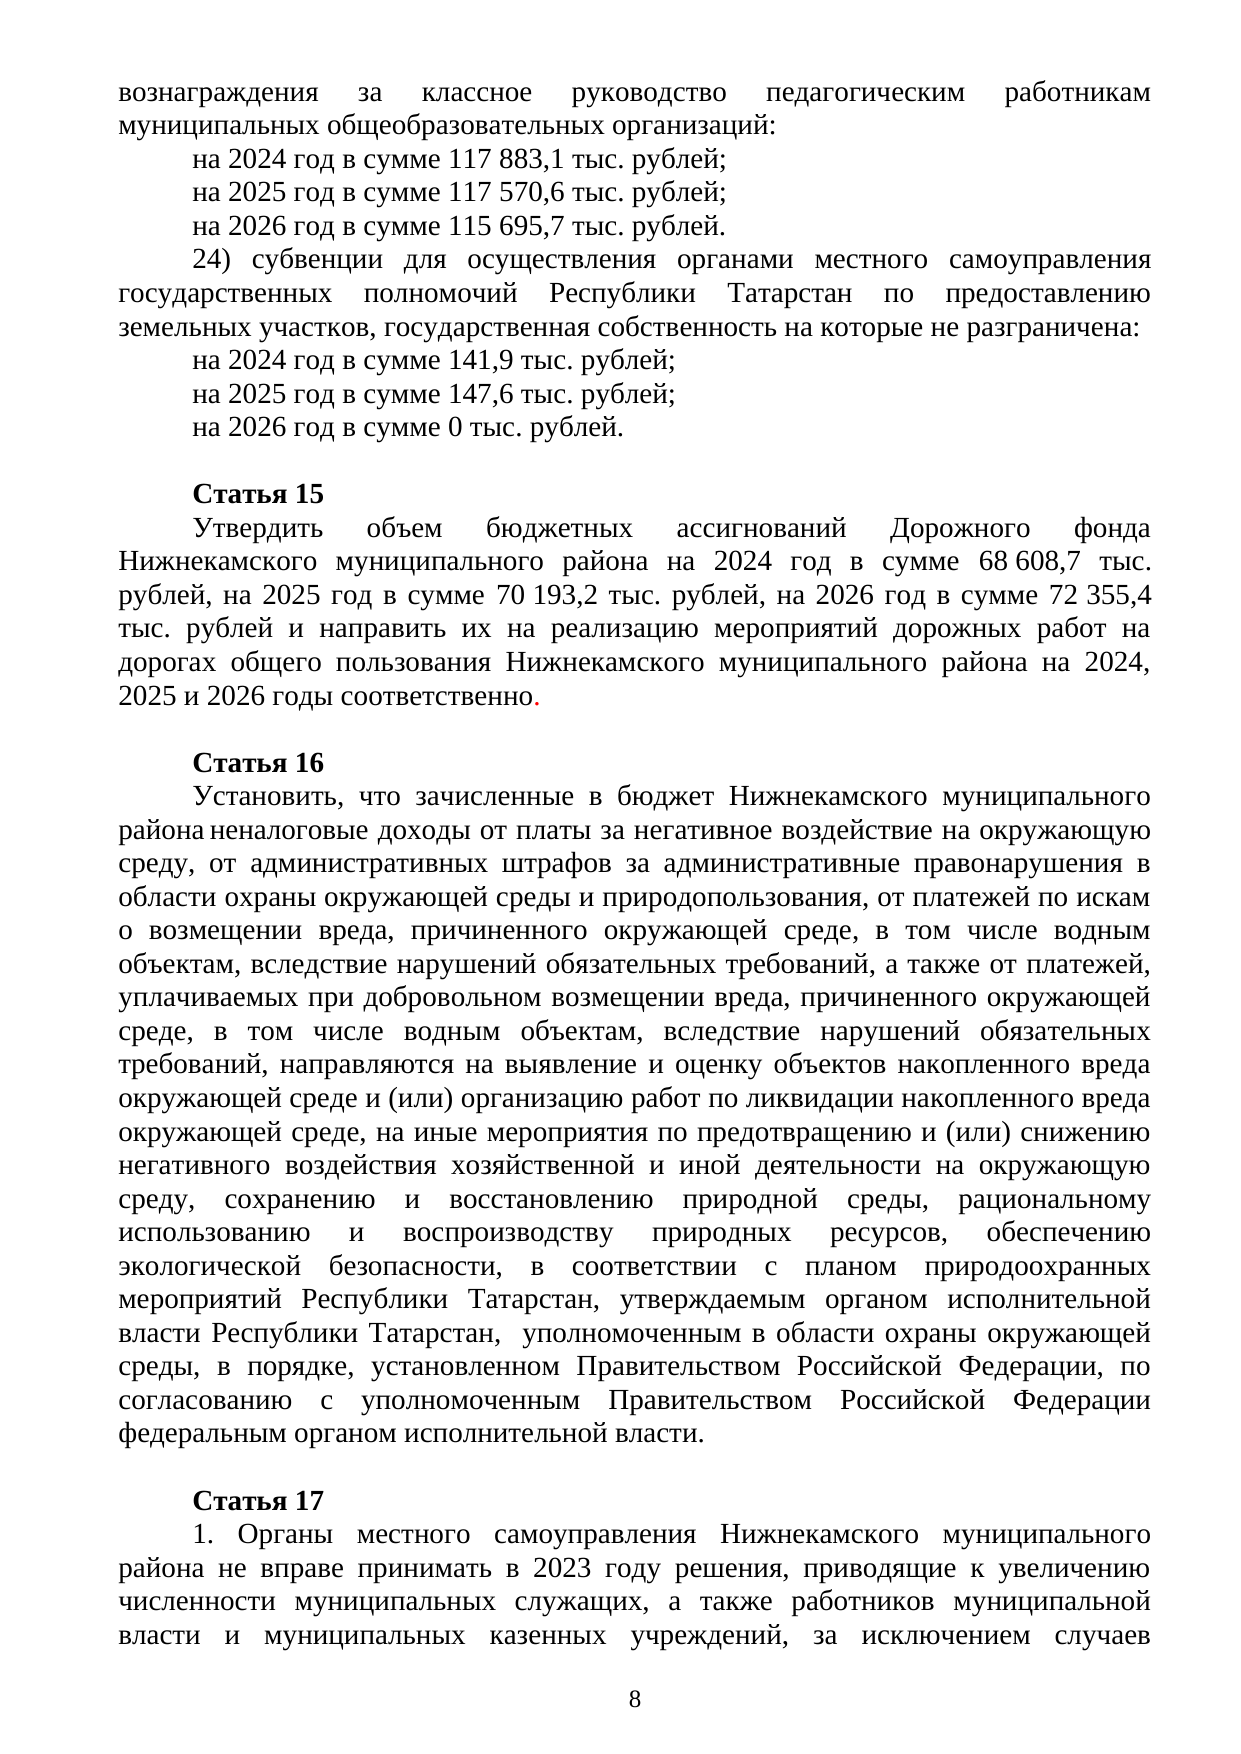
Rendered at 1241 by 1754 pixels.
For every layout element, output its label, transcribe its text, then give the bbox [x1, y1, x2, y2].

text Статья 17 [118, 1483, 1152, 1516]
text на 2024 год в сумме 141,9 тыс. рублей; [118, 342, 1152, 376]
text Установить, что зачисленные в бюджет Нижнекамского муниципального района неналоговые доходы от платы за негативное воздействие на окружающую среду, от административных штрафов за административные правонарушения в области охраны окружающей среды и природопользования, от платежей по искам о возмещении вреда, причиненного окружающей среде, в том числе водным объектам, вследствие нарушений обязательных требований, а также от платежей, уплачиваемых при добровольном возмещении вреда, причиненного окружающей среде, в том числе водным объектам, вследствие нарушений обязательных требований, направляются на выявление и оценку объектов накопленного вреда окружающей среде и (или) организацию работ по ликвидации накопленного вреда окружающей среде, на иные мероприятия по предотвращению и (или) снижению негативного воздействия хозяйственной и иной деятельности на окружающую среду, сохранению и восстановлению природной среды, рациональному использованию и воспроизводству природных ресурсов, обеспечению экологической безопасности, в соответствии с планом природоохранных мероприятий Республики Татарстан, утверждаемым органом исполнительной власти Республики Татарстан, уполномоченным в области охраны окружающей среды, в порядке, установленном Правительством Российской Федерации, по согласованию с уполномоченным Правительством Российской Федерации федеральным органом исполнительной власти. [118, 778, 1152, 1449]
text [118, 1516, 1152, 1650]
text на 2026 год в сумме 115 695,7 тыс. рублей. [118, 208, 1152, 242]
text на 2025 год в сумме 147,6 тыс. рублей; [118, 376, 1152, 409]
text Утвердить объем бюджетных ассигнований Дорожного фонда Нижнекамского муниципального района на 2024 год в сумме 68 608,7 тыс. рублей, на 2025 год в сумме 70 193,2 тыс. рублей, на 2026 год в сумме 72 355,4 тыс. рублей и направить их на реализацию мероприятий дорожных работ на дорогах общего пользования Нижнекамского муниципального района на 2024, 2025 и 2026 годы соответственно. [118, 510, 1152, 711]
text на 2025 год в сумме 117 570,6 тыс. рублей; [118, 174, 1152, 208]
text на 2026 год в сумме 0 тыс. рублей. [118, 409, 1152, 443]
text на 2024 год в сумме 117 883,1 тыс. рублей; [118, 141, 1152, 174]
text Статья 16 [118, 745, 1152, 778]
text 24) субвенции для осуществления органами местного самоуправления государственных полномочий Республики Татарстан по предоставлению земельных участков, государственная собственность на которые не разграничена: [118, 242, 1152, 342]
text Статья 15 [118, 476, 1152, 510]
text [118, 74, 1152, 141]
